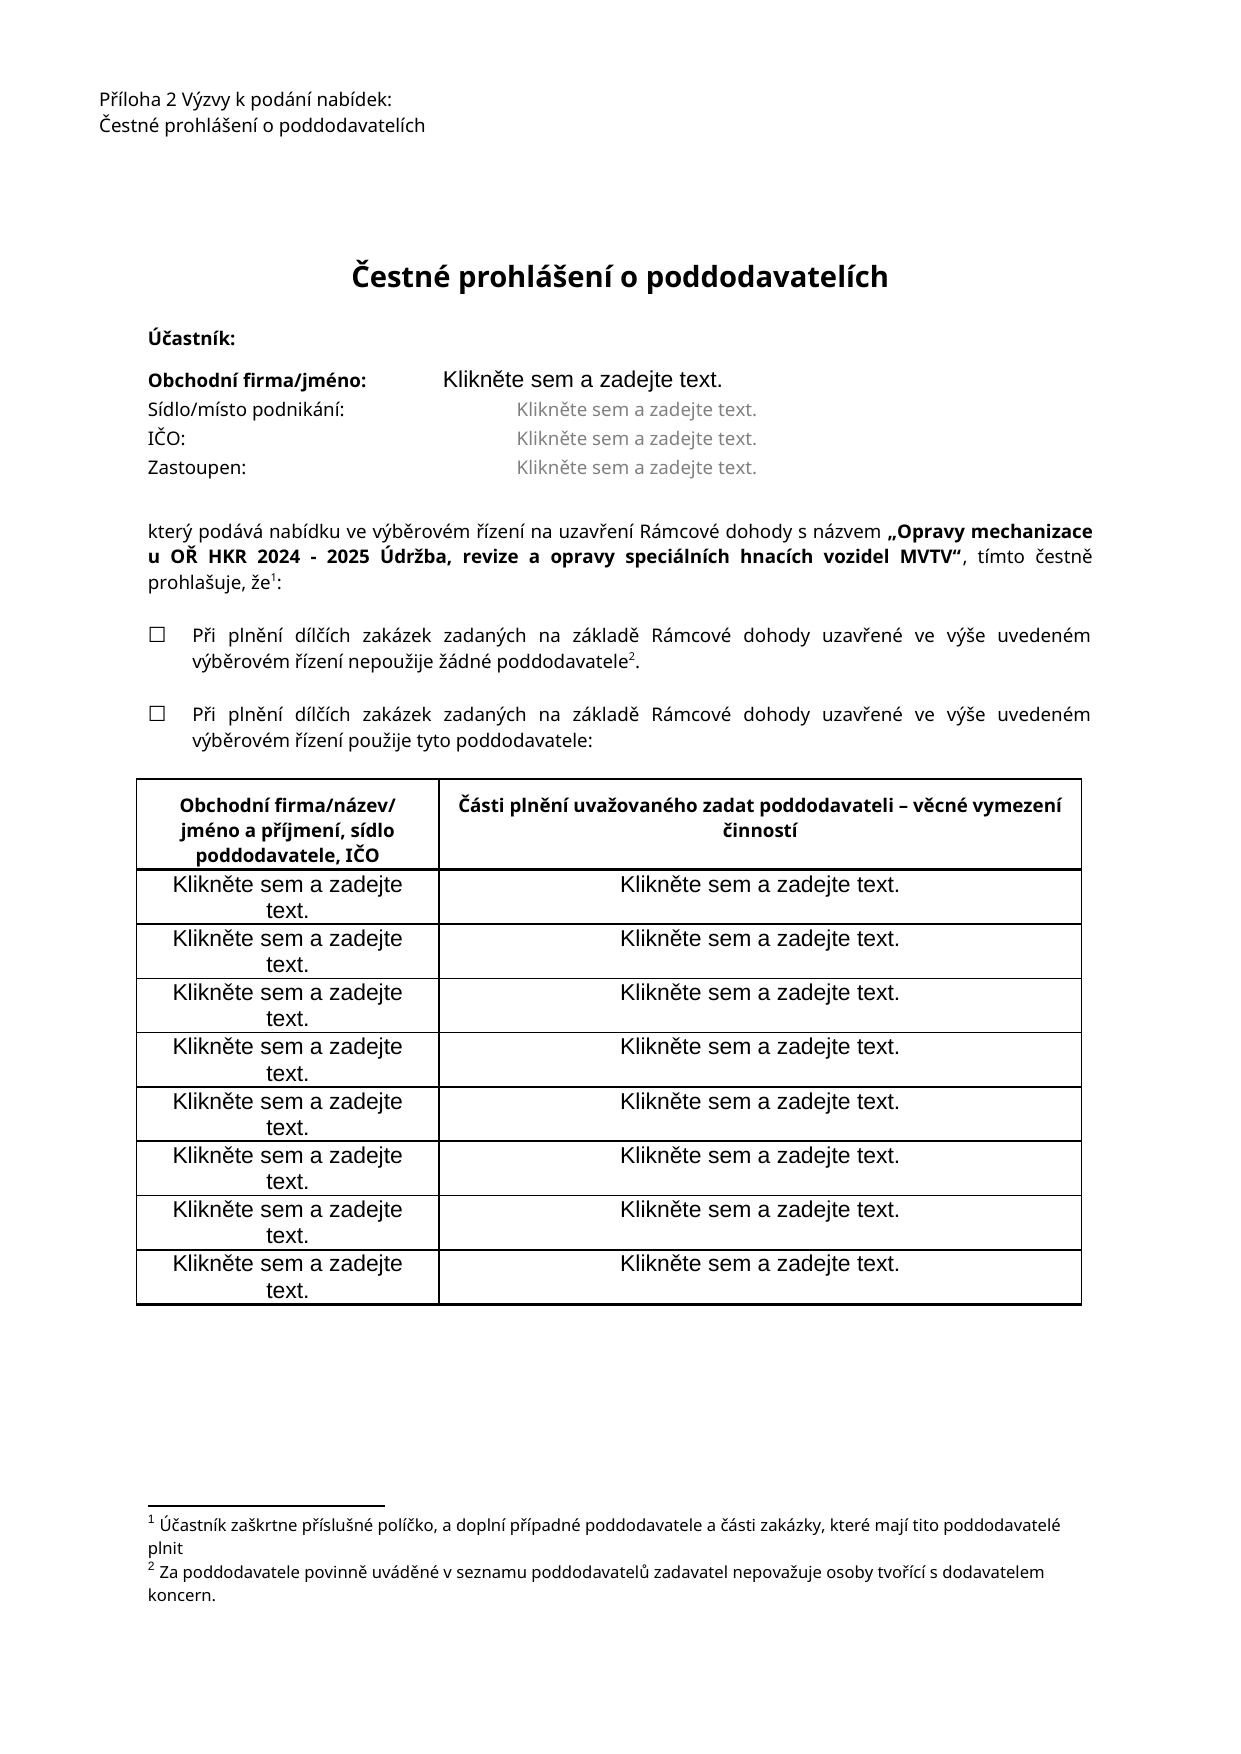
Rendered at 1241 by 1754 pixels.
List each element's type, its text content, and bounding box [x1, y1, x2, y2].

text Při plnění dílčích zakázek zadaných na základě Rámcové dohody uzavřené ve výše uvedeném výběrovém řízení nepoužije žádné poddodavatele. [148, 620, 1093, 674]
table_header Části plnění uvažovaného zadat poddodavateli – věcné vymezení činností [440, 780, 1081, 867]
text Obchodní firma/jméno: [148, 364, 1093, 393]
text který podává nabídku ve výběrovém řízení na uzavření Rámcové dohody s názvem „Opravy mechanizace u OŘ HKR 2024 - 2025 Údržba, revize a opravy speciálních hnacích vozidel MVTV“, tímto čestně prohlašuje, že: [148, 518, 1093, 595]
text Při plnění dílčích zakázek zadaných na základě Rámcové dohody uzavřené ve výše uvedeném výběrovém řízení použije tyto poddodavatele: [148, 699, 1093, 753]
text Účastník: [148, 321, 1093, 352]
text Zastoupen: [148, 451, 1093, 480]
table_header Obchodní firma/název/ jméno a příjmení, sídlo poddodavatele, IČO [137, 780, 438, 867]
title Čestné prohlášení o poddodavatelích [148, 256, 1093, 296]
text Sídlo/místo podnikání: [148, 393, 1093, 422]
text IČO: [148, 422, 1093, 451]
